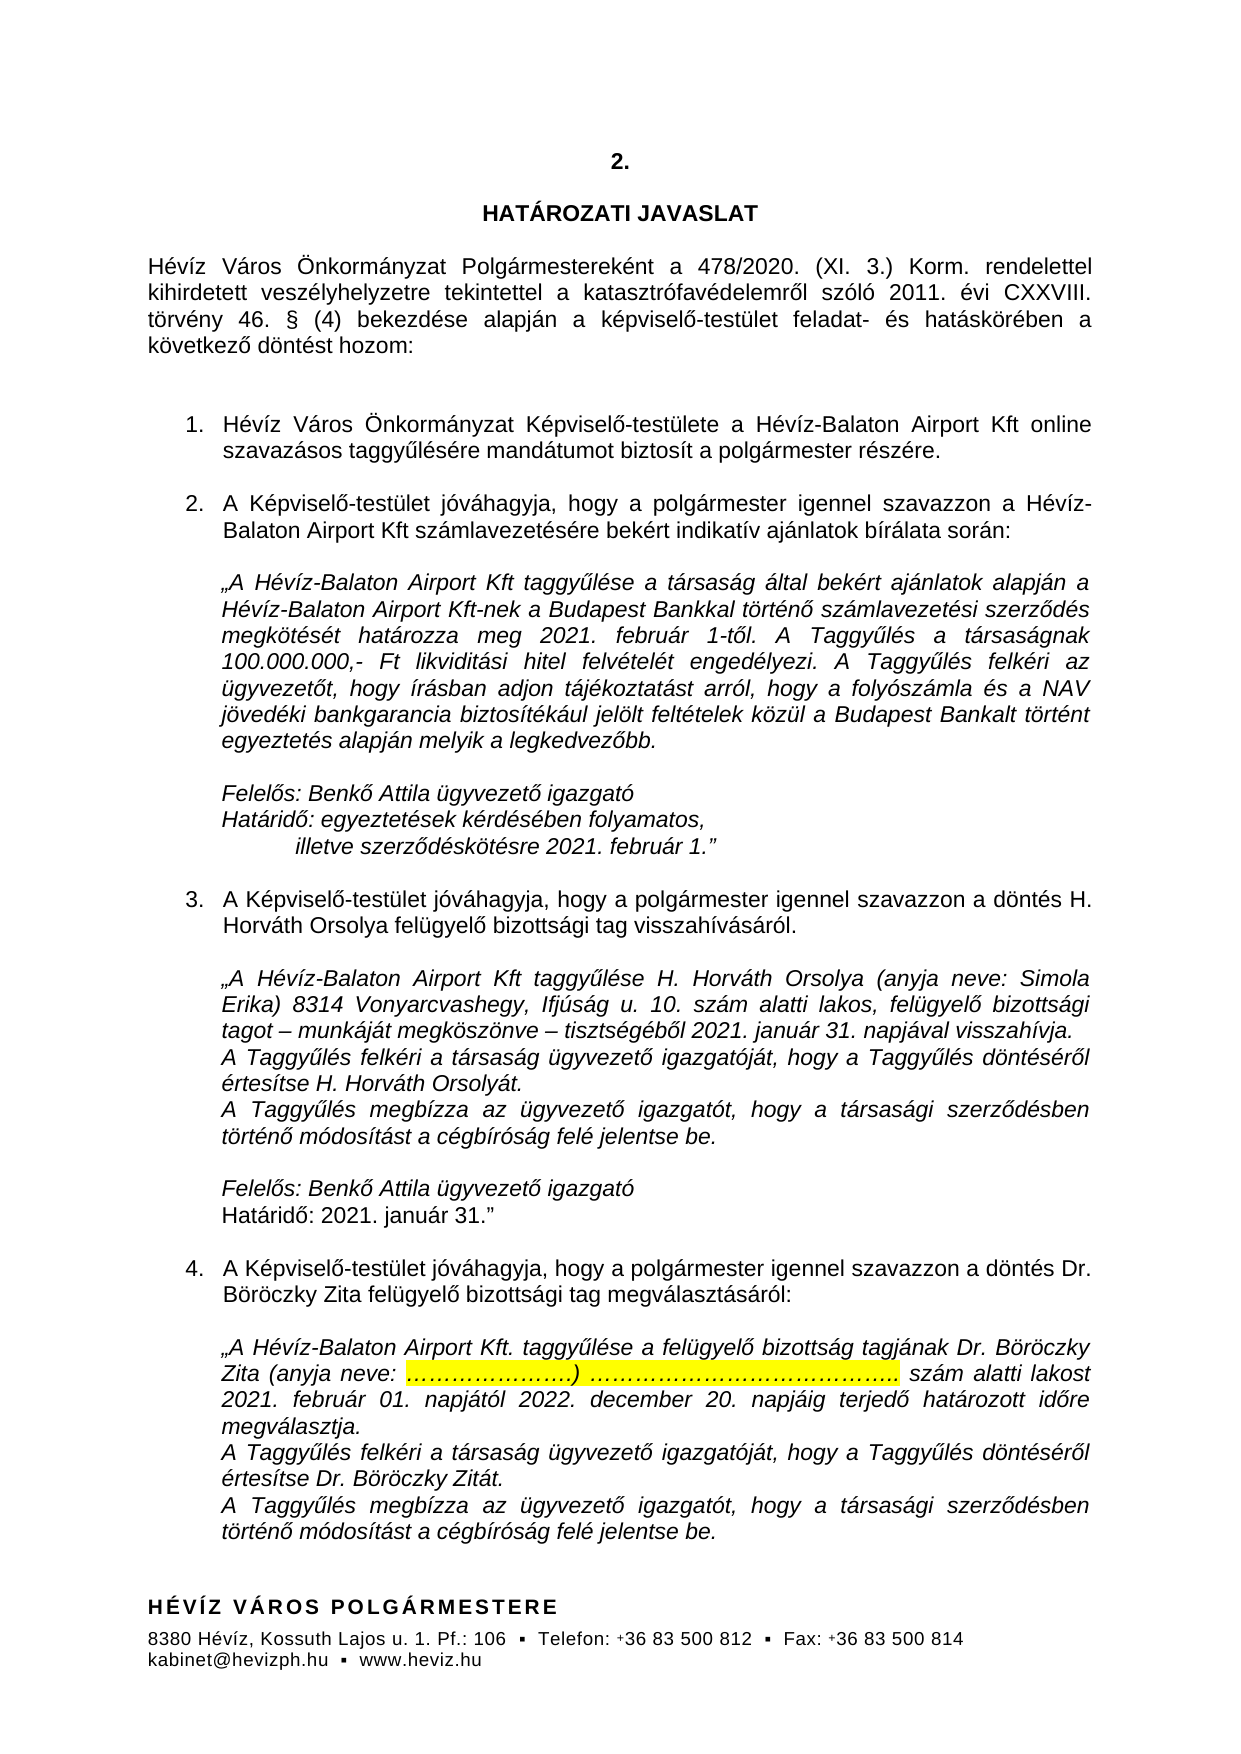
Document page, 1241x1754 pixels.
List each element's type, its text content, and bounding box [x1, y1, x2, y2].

text Hévíz Város Önkormányzat Polgármestereként a 478/2020. (XI. 3.) Korm. rendelettel kihirdetett veszélyhelyzetre tekintettel a katasztrófavédelemről szóló 2011. évi CXXVIII. törvény 46. § (4) bekezdése alapján a képviselő-testület feladat- és hatáskörében a következő döntést hozom: [148, 253, 1093, 358]
text Felelős: Benkő Attila ügyvezető igazgató [221, 780, 1093, 806]
text 2. [148, 148, 1093, 174]
text illetve szerződéskötésre 2021. február 1.” [221, 833, 1093, 859]
text A Taggyűlés megbízza az ügyvezető igazgatót, hogy a társasági szerződésben történő módosítást a cégbíróság felé jelentse be. [221, 1492, 1093, 1544]
text HATÁROZATI JAVASLAT [148, 200, 1093, 227]
text „A Hévíz-Balaton Airport Kft taggyűlése H. Horváth Orsolya (anyja neve: Simola Erika) 8314 Vonyarcvashegy, Ifjúság u. 10. szám alatti lakos, felügyelő bizottsági tagot – munkáját megköszönve – tisztségéből 2021. január 31. napjával visszahívja. [221, 964, 1093, 1044]
text „A Hévíz-Balaton Airport Kft taggyűlése a társaság által bekért ajánlatok alapján a Hévíz-Balaton Airport Kft-nek a Budapest Bankkal történő számlavezetési szerződés megkötését határozza meg 2021. február 1-től. A Taggyűlés a társaságnak 100.000.000,- Ft likviditási hitel felvételét engedélyezi. A Taggyűlés felkéri az ügyvezetőt, hogy írásban adjon tájékoztatást arról, hogy a folyószámla és a NAV jövedéki bankgarancia biztosítékául jelölt feltételek közül a Budapest Bankalt történt egyeztetés alapján melyik a legkedvezőbb. [221, 569, 1093, 754]
text „A Hévíz-Balaton Airport Kft. taggyűlése a felügyelő bizottság tagjának Dr. Böröczky Zita (anyja neve: ………………….) ………………………………….. szám alatti lakost 2021. február 01. napjától 2022. december 20. napjáig terjedő határozott időre megválasztja. [221, 1333, 1093, 1439]
list A Képviselő-testület jóváhagyja, hogy a polgármester igennel szavazzon a döntés H. Horváth Orsolya felügyelő bizottsági tag visszahívásáról. [185, 886, 1093, 938]
text A Taggyűlés felkéri a társaság ügyvezető igazgatóját, hogy a Taggyűlés döntéséről értesítse Dr. Böröczky Zitát. [221, 1439, 1093, 1492]
list A Képviselő-testület jóváhagyja, hogy a polgármester igennel szavazzon a döntés Dr. Böröczky Zita felügyelő bizottsági tag megválasztásáról: [185, 1254, 1093, 1307]
text Határidő: egyeztetések kérdésében folyamatos, [221, 806, 1093, 833]
text A Taggyűlés megbízza az ügyvezető igazgatót, hogy a társasági szerződésben történő módosítást a cégbíróság felé jelentse be. [221, 1096, 1093, 1149]
text Felelős: Benkő Attila ügyvezető igazgató [221, 1175, 1093, 1202]
list A Képviselő-testület jóváhagyja, hogy a polgármester igennel szavazzon a Hévíz-Balaton Airport Kft számlavezetésére bekért indikatív ajánlatok bírálata során: [185, 490, 1093, 543]
text A Taggyűlés felkéri a társaság ügyvezető igazgatóját, hogy a Taggyűlés döntéséről értesítse H. Horváth Orsolyát. [221, 1044, 1093, 1096]
text Határidő: 2021. január 31.” [221, 1202, 1093, 1228]
list Hévíz Város Önkormányzat Képviselő-testülete a Hévíz-Balaton Airport Kft online szavazásos taggyűlésére mandátumot biztosít a polgármester részére. [185, 411, 1093, 464]
